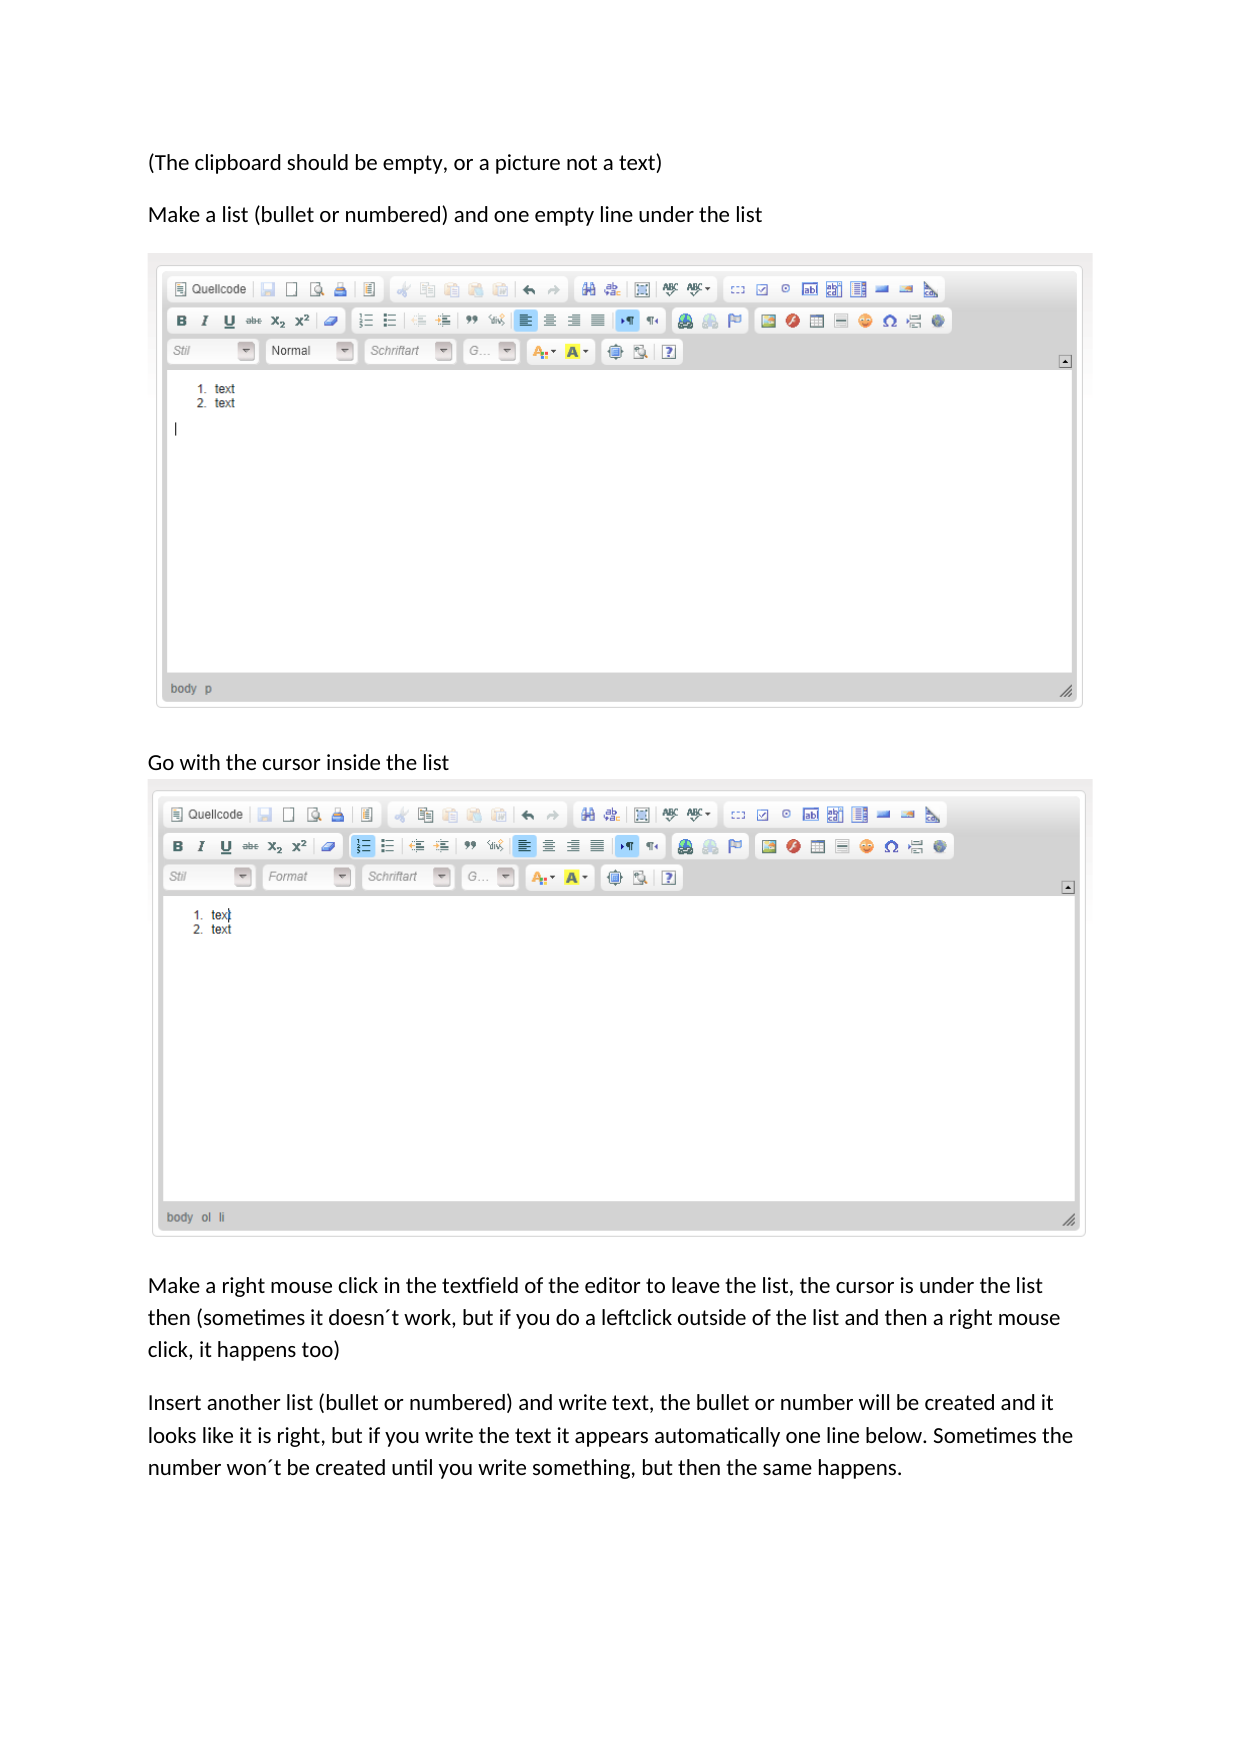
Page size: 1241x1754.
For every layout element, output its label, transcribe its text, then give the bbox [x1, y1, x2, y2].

picture [147, 253, 1093, 723]
text Make a list (bullet or numbered) and one empty line under the list [148, 201, 1093, 229]
text Go with the cursor inside the list [148, 748, 1093, 779]
picture [147, 779, 1093, 1247]
text Make a right mouse click in the textfield of the editor to leave the list, the cursor is under the list then (sometimes it doesn´t work, but if you do a leftclick outside of the list and then a right mouse click, it happens too) [148, 1271, 1093, 1363]
text Insert another list (bullet or numbered) and write text, the bullet or number will be created and it looks like it is right, but if you write the text it appears automatically one line below. Sometimes the number won´t be created until you write something, but then the same happens. [148, 1388, 1093, 1481]
text (The clipboard should be empty, or a picture not a text) [148, 148, 1093, 176]
